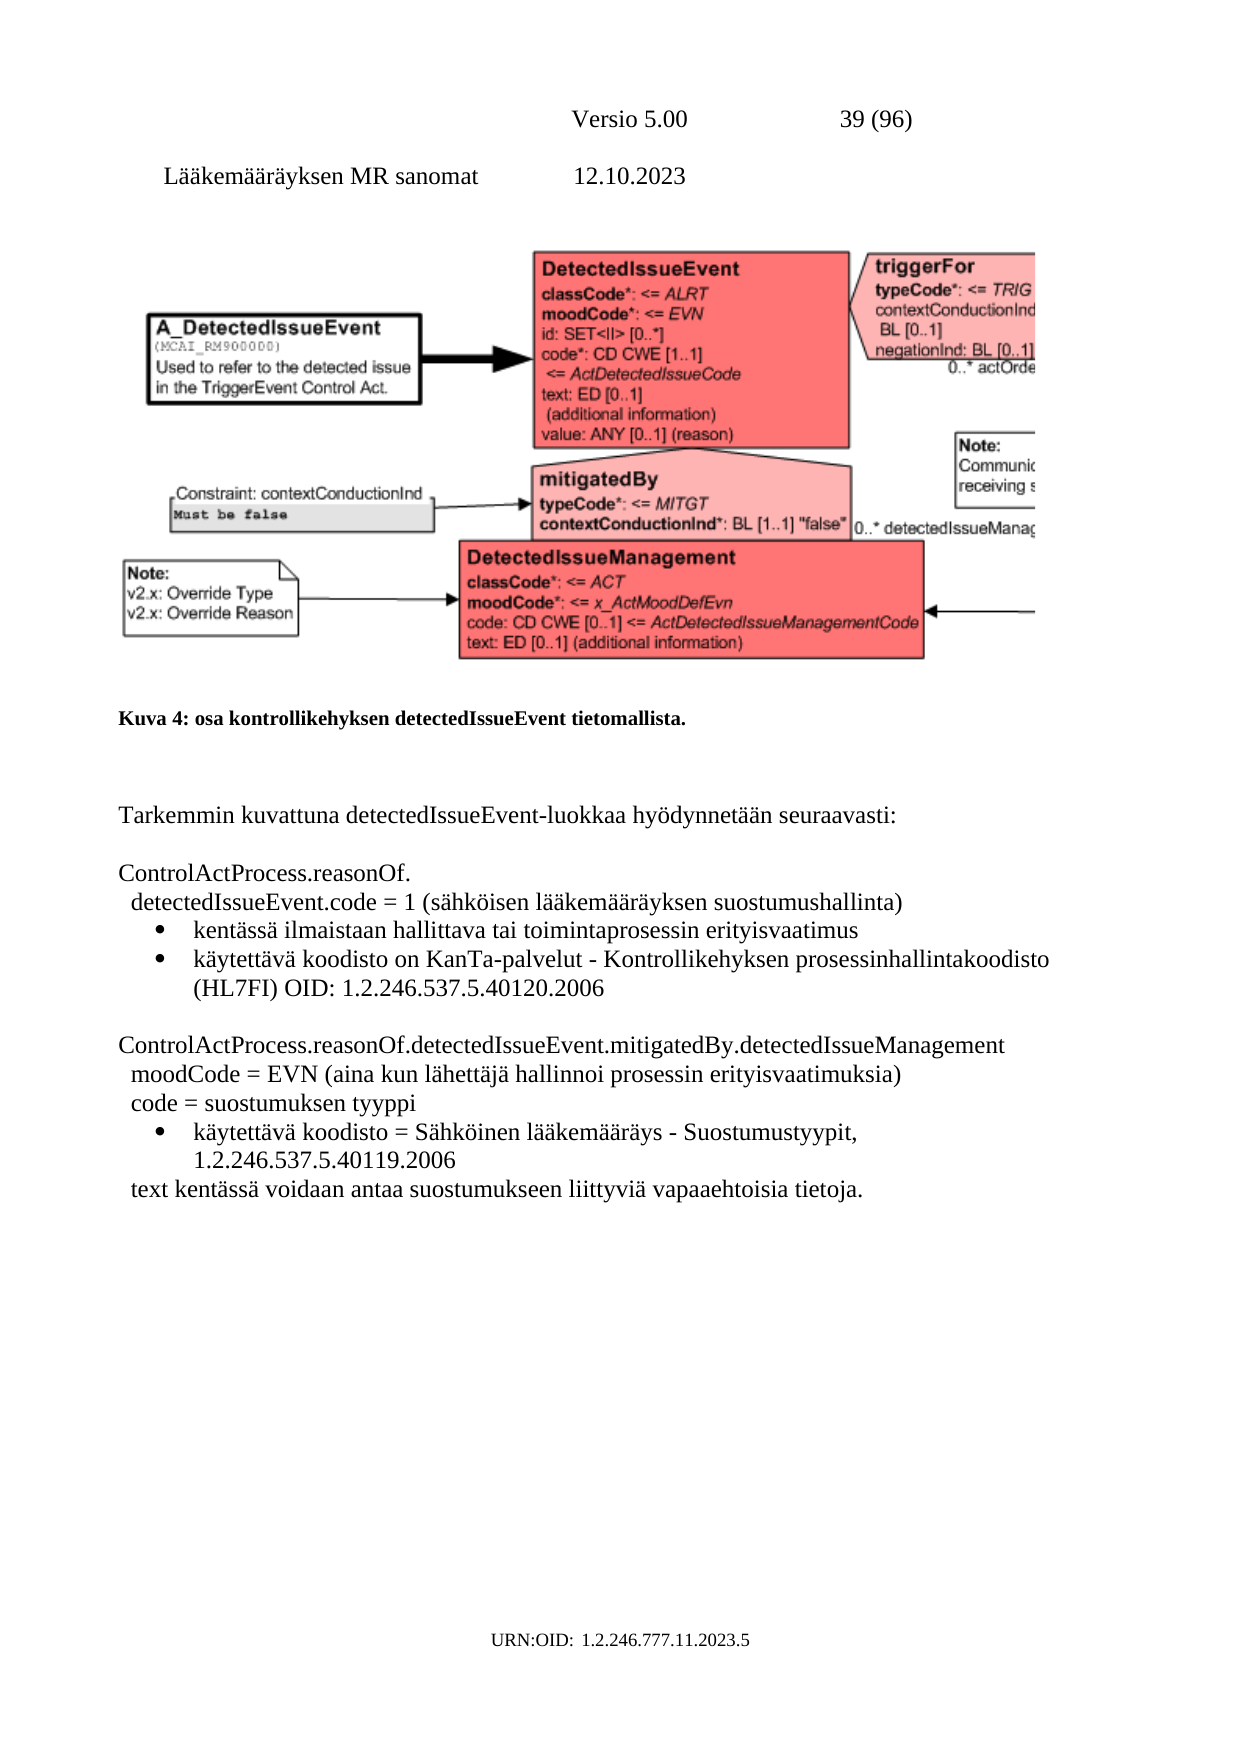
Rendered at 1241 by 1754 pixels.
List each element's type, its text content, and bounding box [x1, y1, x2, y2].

list kentässä ilmaistaan hallittava tai toimintaprosessin erityisvaatimus [156, 915, 1122, 944]
text code = suostumuksen tyyppi [118, 1088, 1122, 1117]
text moodCode = EVN (aina kun lähettäjä hallinnoi prosessin erityisvaatimuksia) [118, 1059, 1122, 1088]
text detectedIssueEvent.code = 1 (sähköisen lääkemääräyksen suostumushallinta) [118, 887, 1122, 915]
list käytettävä koodisto = Sähköinen lääkemääräys - Suostumustyypit, 1.2.246.537.5.40119.2006 [156, 1117, 1122, 1174]
list käytettävä koodisto on KanTa-palvelut - Kontrollikehyksen prosessinhallintakoodisto (HL7FI) OID: 1.2.246.537.5.40120.2006 [156, 944, 1122, 1002]
text Tarkemmin kuvattuna detectedIssueEvent-luokkaa hyödynnetään seuraavasti: [118, 800, 1122, 829]
picture [118, 218, 1036, 694]
text ControlActProcess.reasonOf.detectedIssueEvent.mitigatedBy.detectedIssueManagement [118, 1030, 1122, 1059]
text ControlActProcess.reasonOf. [118, 858, 1122, 887]
text text kentässä voidaan antaa suostumukseen liittyviä vapaaehtoisia tietoja. [118, 1174, 1122, 1203]
